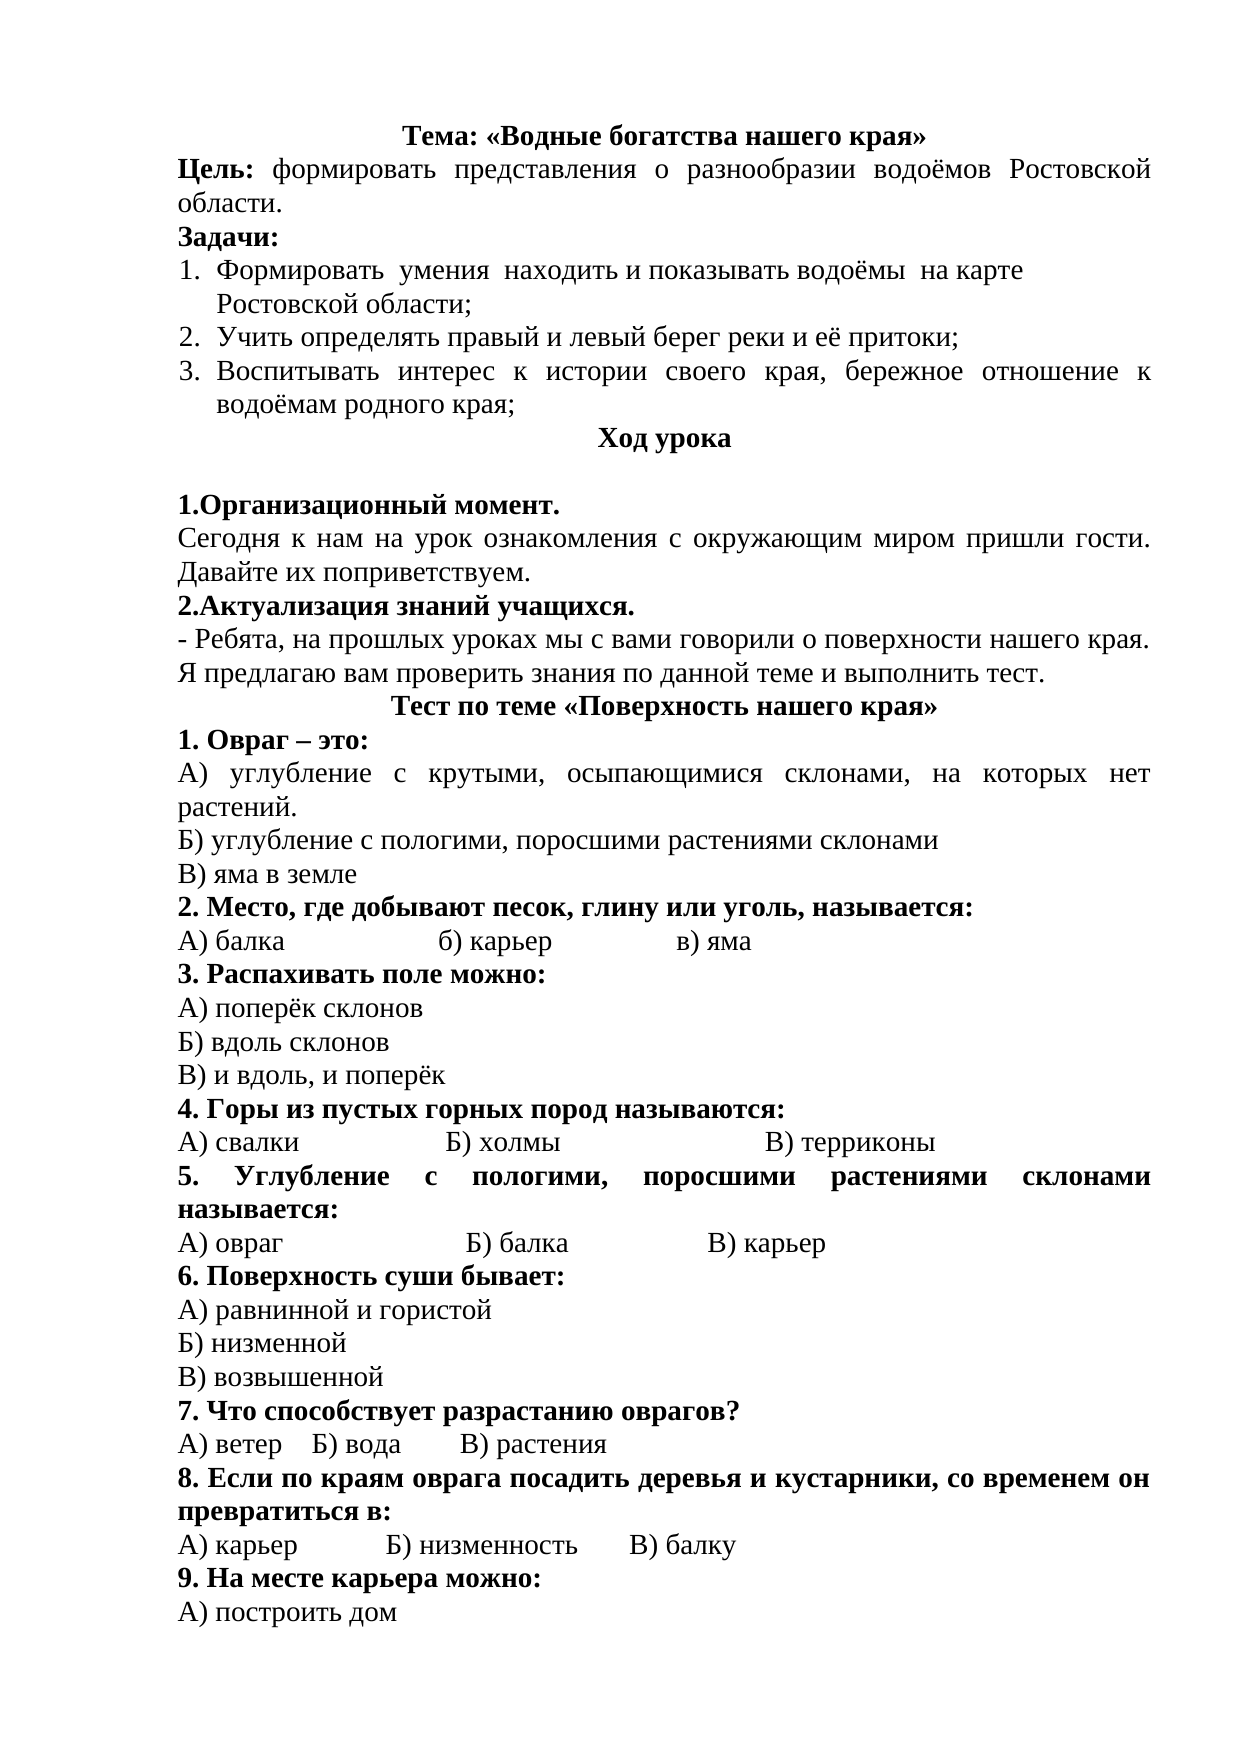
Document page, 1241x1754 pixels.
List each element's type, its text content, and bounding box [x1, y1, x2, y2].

text 8. Если по краям оврага посадить деревья и кустарники, со временем он превратиться в: [177, 1460, 1152, 1527]
text Б) низменной [177, 1326, 1152, 1359]
text В) и вдоль, и поперёк [177, 1057, 1152, 1091]
text 3. Распахивать поле можно: [177, 957, 1152, 990]
text - Ребята, на прошлых уроках мы с вами говорили о поверхности нашего края. Я предлагаю вам проверить знания по данной теме и выполнить тест. [177, 621, 1152, 688]
list Воспитывать интерес к истории своего края, бережное отношение к водоёмам родного края; [179, 353, 1152, 420]
text 1.Организационный момент. [177, 487, 1152, 521]
text Ход урока [177, 420, 1152, 453]
list Учить определять правый и левый берег реки и её притоки; [179, 319, 1152, 353]
text А) равнинной и гористой [177, 1292, 1152, 1326]
text А) карьер Б) низменность В) балку [177, 1527, 1152, 1560]
text 2.Актуализация знаний учащихся. [177, 588, 1152, 621]
text А) овраг Б) балка В) карьер [177, 1225, 1152, 1258]
text А) ветер Б) вода В) растения [177, 1426, 1152, 1460]
list Формировать умения находить и показывать водоёмы на карте Ростовской области; [179, 252, 1152, 319]
text Сегодня к нам на урок ознакомления с окружающим миром пришли гости. Давайте их поприветствуем. [177, 521, 1152, 588]
text В) возвышенной [177, 1359, 1152, 1393]
text Задачи: [177, 219, 1152, 252]
text А) поперёк склонов [177, 990, 1152, 1024]
text Б) углубление с пологими, поросшими растениями склонами [177, 822, 1152, 856]
text 4. Горы из пустых горных пород называются: [177, 1091, 1152, 1124]
text А) свалки Б) холмы В) терриконы [177, 1124, 1152, 1158]
text Б) вдоль склонов [177, 1024, 1152, 1057]
text 1. Овраг – это: [177, 722, 1152, 755]
text 2. Место, где добывают песок, глину или уголь, называется: [177, 889, 1152, 923]
text А) балка б) карьер в) яма [177, 923, 1152, 957]
text 9. На месте карьера можно: [177, 1560, 1152, 1594]
text А) построить дом [177, 1594, 1152, 1627]
text Тест по теме «Поверхность нашего края» [177, 688, 1152, 722]
text Цель: формировать представления о разнообразии водоёмов Ростовской области. [177, 152, 1152, 219]
text В) яма в земле [177, 856, 1152, 889]
text А) углубление с крутыми, осыпающимися склонами, на которых нет растений. [177, 755, 1152, 822]
text 6. Поверхность суши бывает: [177, 1258, 1152, 1292]
text 7. Что способствует разрастанию оврагов? [177, 1393, 1152, 1426]
text 5. Углубление с пологими, поросшими растениями склонами называется: [177, 1158, 1152, 1225]
text Тема: «Водные богатства нашего края» [177, 118, 1152, 152]
